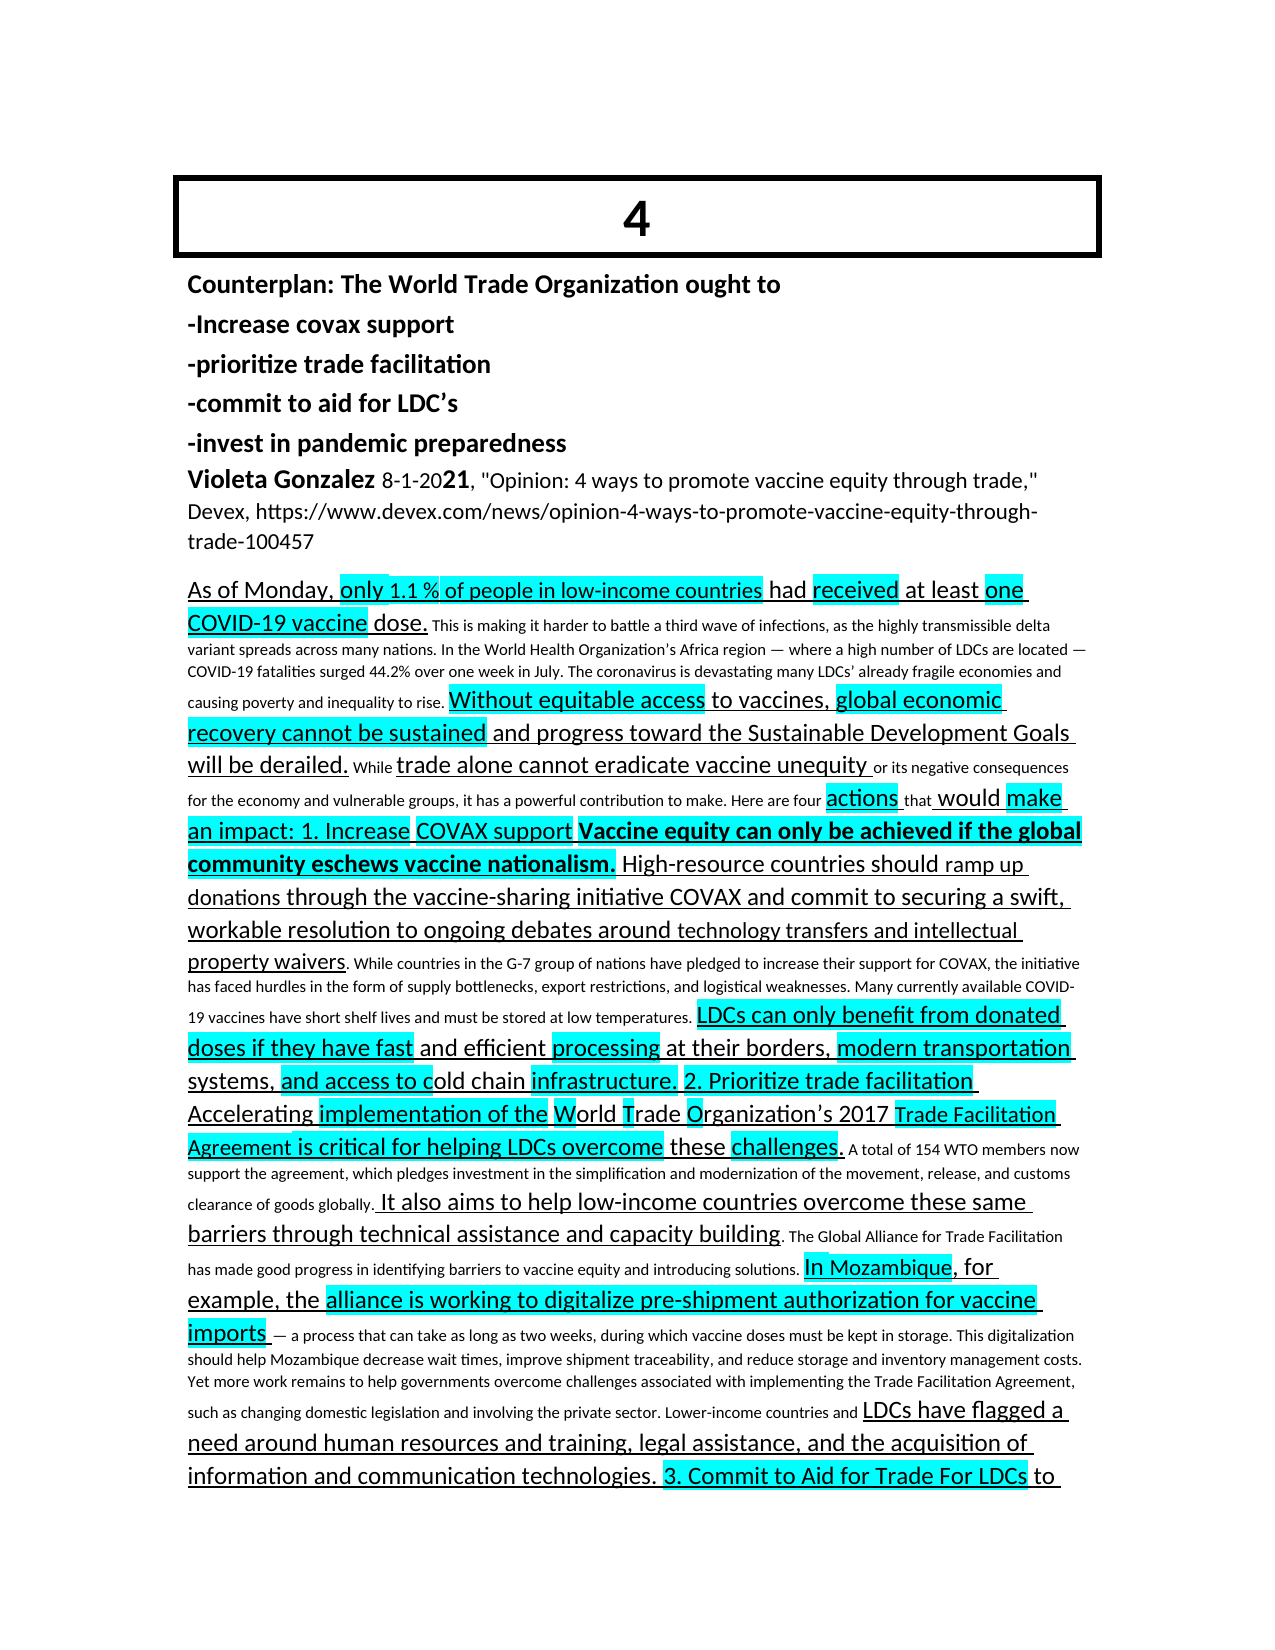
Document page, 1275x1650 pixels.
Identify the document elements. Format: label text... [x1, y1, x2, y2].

subtitle -prioritize trade facilitation [187, 347, 1087, 380]
subtitle -invest in pandemic preparedness [187, 426, 1087, 459]
subtitle 4 [179, 181, 1096, 252]
subtitle Counterplan: The World Trade Organization ought to [187, 267, 1087, 300]
text Violeta Gonzalez 8-1-2021, "Opinion: 4 ways to promote vaccine equity through trade," Devex, https://www.devex.com/news/opinion-4-ways-to-promote-vaccine-equity-through-trade-100457 [187, 462, 1087, 555]
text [187, 574, 1087, 1490]
subtitle -commit to aid for LDC’s [187, 387, 1087, 419]
subtitle -Increase covax support [187, 307, 1087, 340]
